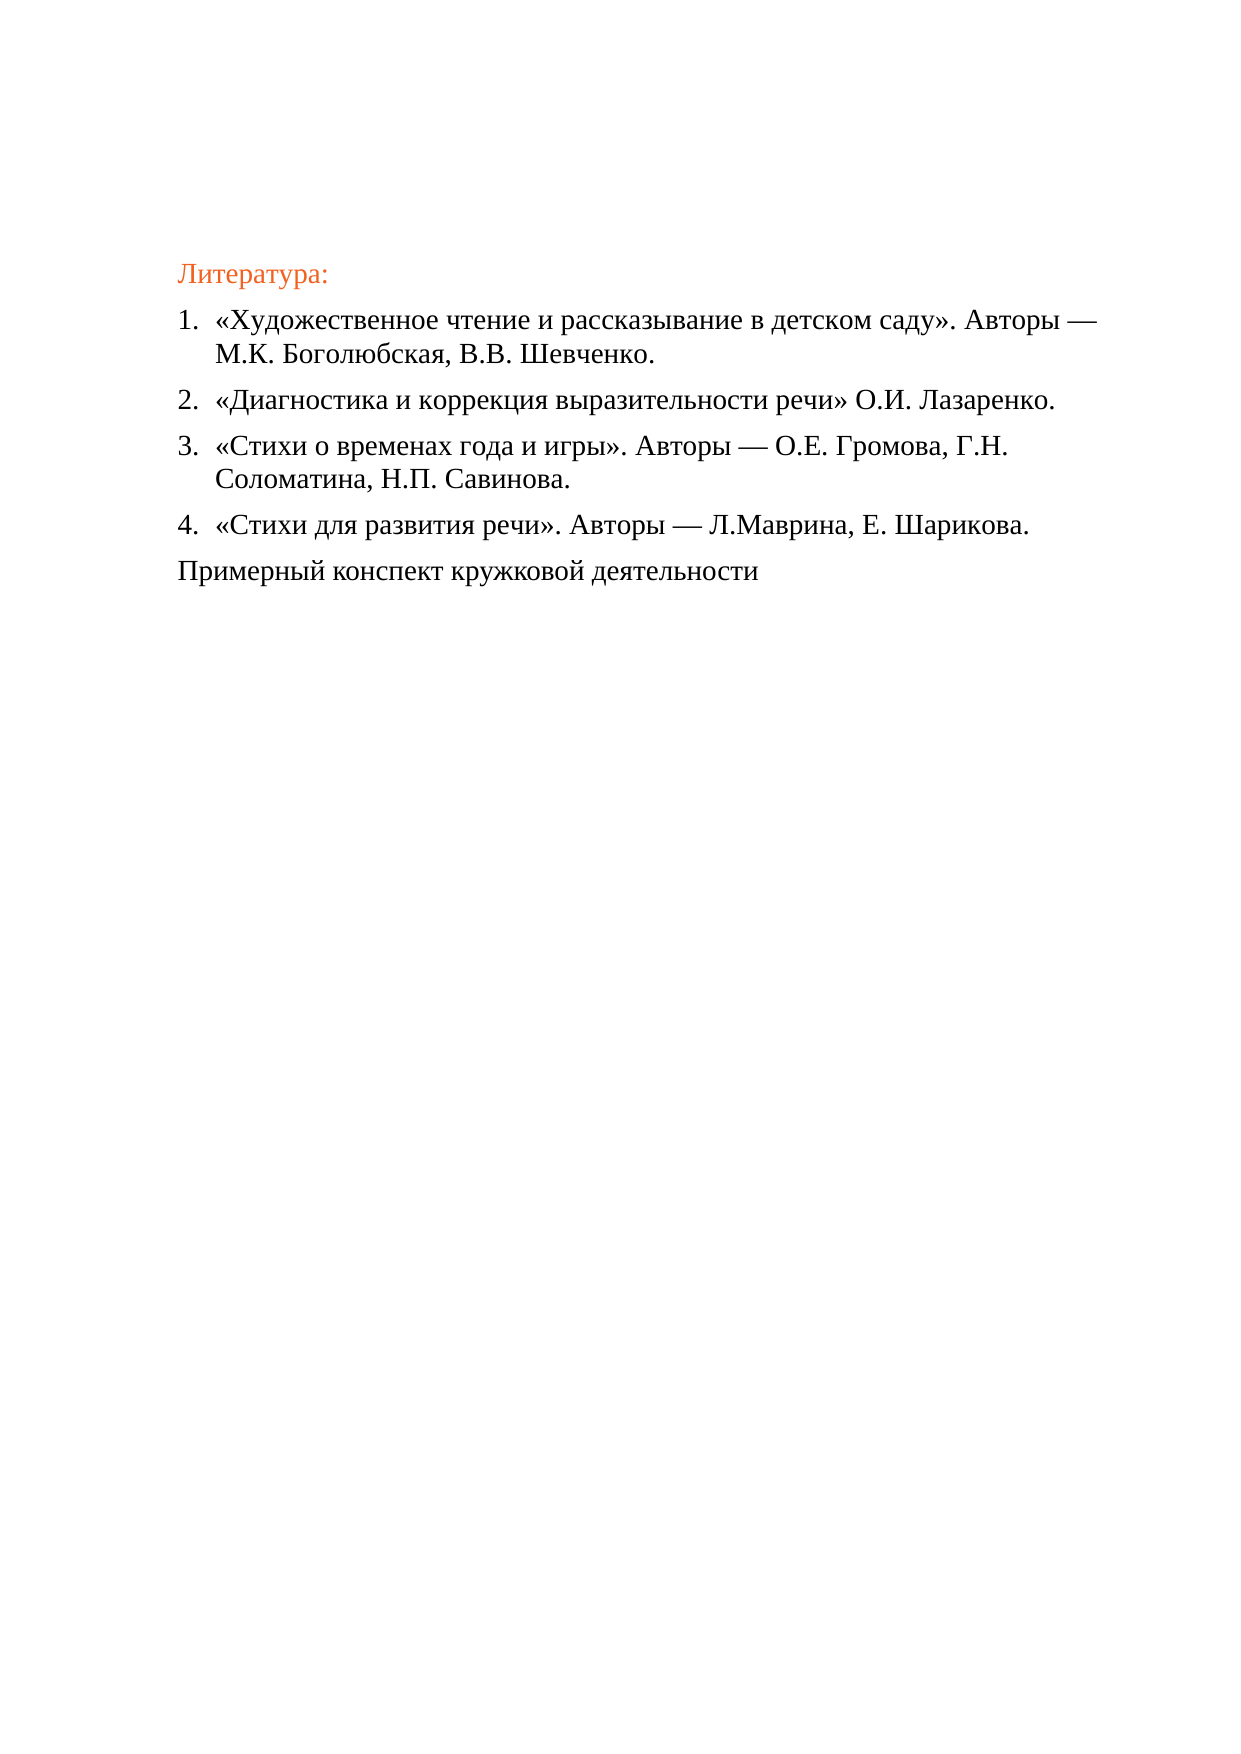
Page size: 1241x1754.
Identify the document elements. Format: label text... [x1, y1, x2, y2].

list «Художественное чтение и рассказывание в детском саду». Авторы — М.К. Боголюбская, В.В. Шевченко. [177, 302, 1152, 369]
text Примерный конспект кружковой деятельности [177, 553, 1152, 587]
text Литература: [177, 256, 1152, 290]
list «Стихи для развития речи». Авторы — Л.Маврина, Е. Шарикова. [177, 507, 1152, 541]
list «Стихи о временах года и игры». Авторы — О.Е. Громова, Г.Н. Соломатина, Н.П. Савинова. [177, 428, 1152, 495]
list «Диагностика и коррекция выразительности речи» О.И. Лазаренко. [177, 382, 1152, 415]
